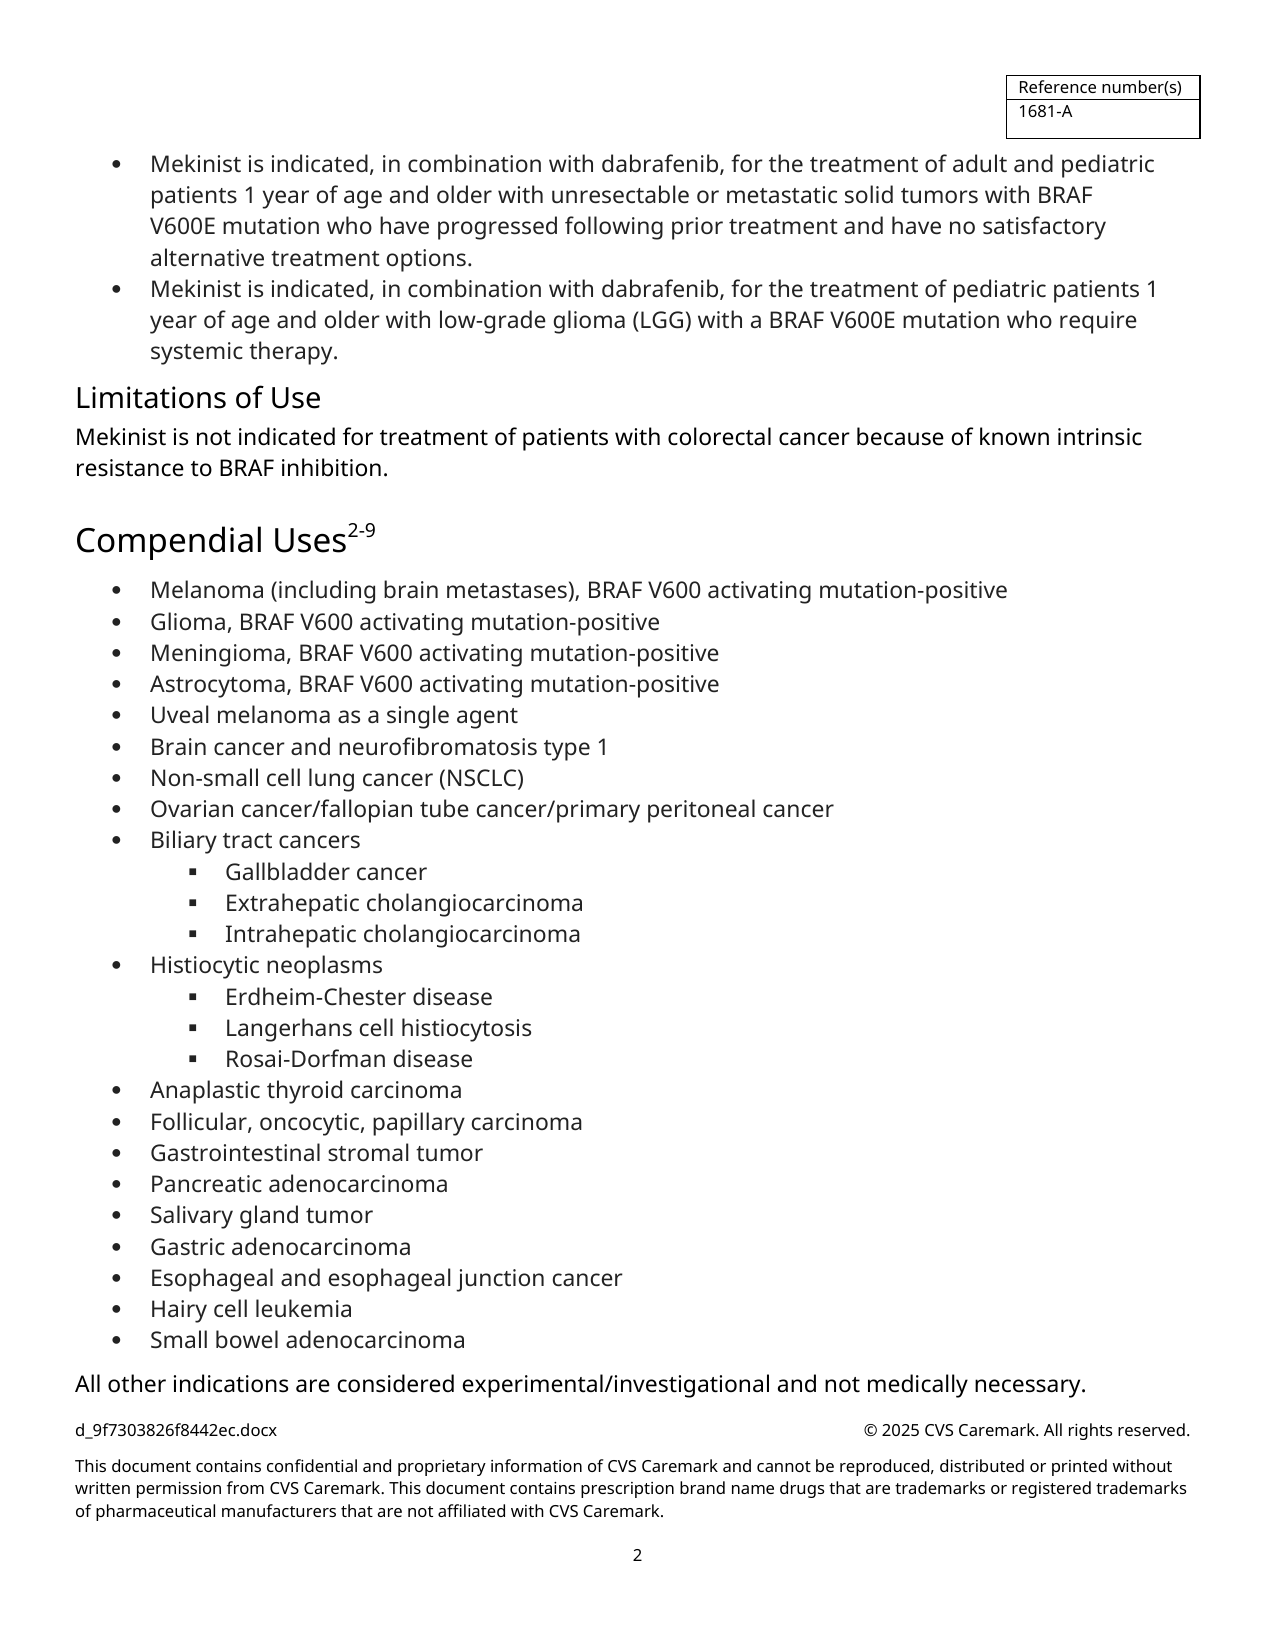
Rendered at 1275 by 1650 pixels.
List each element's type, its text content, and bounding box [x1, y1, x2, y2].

list Hairy cell leukemia [112, 1293, 1161, 1324]
list Ovarian cancer/fallopian tube cancer/primary peritoneal cancer [112, 793, 1161, 824]
subtitle Compendial Uses2-9 [75, 517, 1200, 562]
list Rosai-Dorfman disease [187, 1043, 1161, 1074]
list Intrahepatic cholangiocarcinoma [187, 918, 1161, 949]
list Erdheim-Chester disease [187, 981, 1161, 1012]
list Gastrointestinal stromal tumor [112, 1137, 1161, 1168]
list Mekinist is indicated, in combination with dabrafenib, for the treatment of pediatric patients 1 year of age and older with low-grade glioma (LGG) with a BRAF V600E mutation who require systemic therapy. [112, 273, 1161, 366]
list Mekinist is indicated, in combination with dabrafenib, for the treatment of adult and pediatric patients 1 year of age and older with unresectable or metastatic solid tumors with BRAF V600E mutation who have progressed following prior treatment and have no satisfactory alternative treatment options. [112, 148, 1161, 273]
list Non-small cell lung cancer (NSCLC) [112, 762, 1161, 793]
list Meningioma, BRAF V600 activating mutation-positive [112, 637, 1161, 668]
list Anaplastic thyroid carcinoma [112, 1074, 1161, 1106]
list Gastric adenocarcinoma [112, 1231, 1161, 1262]
list Brain cancer and neurofibromatosis type 1 [112, 731, 1161, 762]
list Pancreatic adenocarcinoma [112, 1168, 1161, 1199]
list Extrahepatic cholangiocarcinoma [187, 887, 1161, 918]
list Biliary tract cancers [112, 824, 1161, 856]
list Uveal melanoma as a single agent [112, 699, 1161, 731]
list Melanoma (including brain metastases), BRAF V600 activating mutation-positive [112, 574, 1161, 606]
list Astrocytoma, BRAF V600 activating mutation-positive [112, 668, 1161, 699]
list Gallbladder cancer [187, 856, 1161, 887]
list Salivary gland tumor [112, 1199, 1161, 1231]
list Follicular, oncocytic, papillary carcinoma [112, 1106, 1161, 1137]
subtitle Limitations of Use [75, 377, 1200, 417]
text Mekinist is not indicated for treatment of patients with colorectal cancer because of known intrinsic resistance to BRAF inhibition. [75, 421, 1200, 483]
text All other indications are considered experimental/investigational and not medically necessary. [75, 1368, 1200, 1399]
list Histiocytic neoplasms [112, 949, 1161, 981]
list Langerhans cell histiocytosis [187, 1012, 1161, 1043]
list Glioma, BRAF V600 activating mutation-positive [112, 606, 1161, 637]
list Esophageal and esophageal junction cancer [112, 1262, 1161, 1293]
list Small bowel adenocarcinoma [112, 1324, 1161, 1356]
